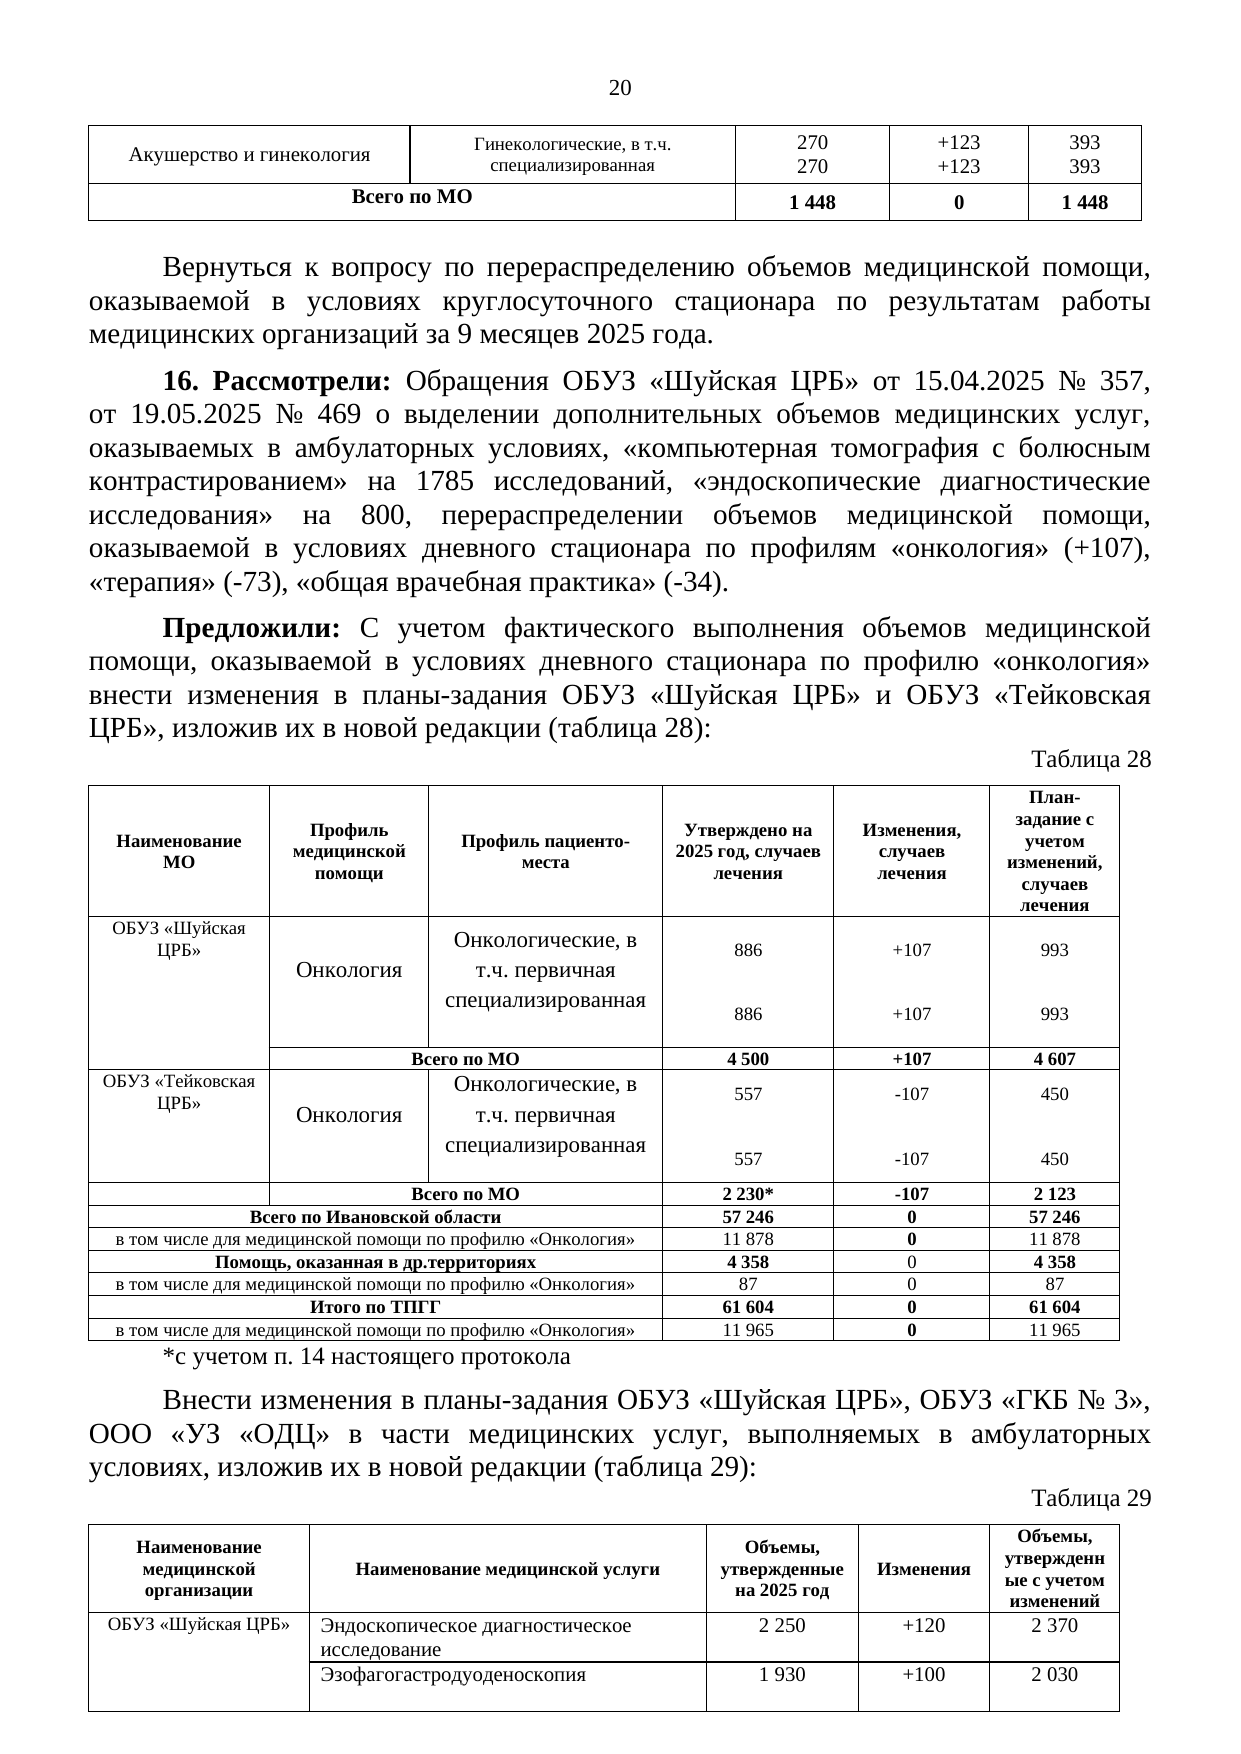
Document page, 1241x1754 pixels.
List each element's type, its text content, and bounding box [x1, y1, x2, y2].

table_cell Онкологические, в т.ч. первичная специализированная [429, 917, 662, 1047]
table_cell Онкология [270, 1070, 428, 1182]
table_header Объемы, утвержденные на 2025 год [707, 1525, 858, 1612]
table_cell Акушерство и гинекология [89, 126, 409, 183]
table_header Изменения [859, 1525, 989, 1612]
list Внести изменения в планы-задания ОБУЗ «Шуйская ЦРБ», ОБУЗ «ГКБ № 3», ООО «УЗ «ОДЦ» в части медицинских услуг, выполняемых в амбулаторных условиях, изложив их в новой редакции (таблица 29): [89, 1382, 1152, 1483]
list Таблица 28 [89, 744, 1152, 773]
table_cell 557 557 [663, 1070, 833, 1182]
table_cell 61 604 [663, 1296, 833, 1317]
table_cell 2 370 [990, 1613, 1119, 1661]
table_cell +120 [859, 1613, 989, 1661]
table_cell Итого по ТПГГ [89, 1296, 662, 1317]
table_cell 0 [834, 1273, 989, 1295]
table_cell 886 886 [663, 917, 833, 1047]
table_header Наименование МО [89, 786, 269, 916]
table_cell ОБУЗ «Шуйская ЦРБ» [89, 917, 269, 1069]
table_cell 4 500 [663, 1048, 833, 1069]
table_cell 0 [834, 1251, 989, 1272]
table_cell 2 123 [990, 1183, 1119, 1204]
table_cell в том числе для медицинской помощи по профилю «Онкология» [89, 1319, 662, 1340]
table_cell 1 930 [707, 1663, 858, 1711]
table_cell 11 878 [663, 1228, 833, 1250]
table_cell Эндоскопическое диагностическое исследование [310, 1613, 706, 1661]
list 16. Рассмотрели: Обращения ОБУЗ «Шуйская ЦРБ» от 15.04.2025 № 357, от 19.05.2025 № 469 о выделении дополнительных объемов медицинских услуг, оказываемых в амбулаторных условиях, «компьютерная томография с болюсным контрастированием» на 1785 исследований, «эндоскопические диагностические исследования» на 800, перераспределении объемов медицинской помощи, оказываемой в условиях дневного стационара по профилям «онкология» (+107), «терапия» (-73), «общая врачебная практика» (-34). [89, 363, 1152, 597]
table_cell 2 250 [707, 1613, 858, 1661]
table_cell 450 450 [990, 1070, 1119, 1182]
table_cell 0 [834, 1206, 989, 1227]
table_cell 270 270 [736, 126, 889, 183]
table_cell [89, 1183, 269, 1204]
table_cell Онкологические, в т.ч. первичная специализированная [429, 1070, 662, 1182]
table_cell в том числе для медицинской помощи по профилю «Онкология» [89, 1273, 662, 1295]
table_header Наименование медицинской услуги [310, 1525, 706, 1612]
table_cell 87 [663, 1273, 833, 1295]
list Вернуться к вопросу по перераспределению объемов медицинской помощи, оказываемой в условиях круглосуточного стационара по результатам работы медицинских организаций за 9 месяцев 2025 года. [89, 249, 1152, 350]
table_cell ОБУЗ «Тейковская ЦРБ» [89, 1070, 269, 1182]
table_cell 1 448 [1029, 184, 1141, 220]
table_cell 57 246 [663, 1206, 833, 1227]
table_cell Помощь, оказанная в др.территориях [89, 1251, 662, 1272]
table_cell 57 246 [990, 1206, 1119, 1227]
table_cell 393 393 [1029, 126, 1141, 183]
table_cell 11 878 [990, 1228, 1119, 1250]
table_cell +107 +107 [834, 917, 989, 1047]
table_cell Всего по МО [270, 1048, 662, 1069]
table_cell 0 [834, 1296, 989, 1317]
table_header Профиль медицинской помощи [270, 786, 428, 916]
table_cell 4 358 [990, 1251, 1119, 1272]
table_cell ОБУЗ «Шуйская ЦРБ» [89, 1613, 309, 1711]
table_header Объемы, утвержденные с учетом изменений [990, 1525, 1119, 1612]
table_cell 2 230* [663, 1183, 833, 1204]
table_cell Эзофагогастродуоденоскопия [310, 1663, 706, 1711]
table_header Изменения, случаев лечения [834, 786, 989, 916]
table_cell Всего по МО [270, 1183, 662, 1204]
list Предложили: С учетом фактического выполнения объемов медицинской помощи, оказываемой в условиях дневного стационара по профилю «онкология» внести изменения в планы-задания ОБУЗ «Шуйская ЦРБ» и ОБУЗ «Тейковская ЦРБ», изложив их в новой редакции (таблица 28): [89, 610, 1152, 744]
table_cell +107 [834, 1048, 989, 1069]
table_cell 0 [834, 1228, 989, 1250]
table_cell 61 604 [990, 1296, 1119, 1317]
table_cell -107 [834, 1183, 989, 1204]
table_cell Всего по МО [89, 184, 735, 220]
table_cell Гинекологические, в т.ч. специализированная [411, 126, 735, 183]
table_cell 87 [990, 1273, 1119, 1295]
table_header План-задание с учетом изменений, случаев лечения [990, 786, 1119, 916]
table_cell +100 [859, 1663, 989, 1711]
table_cell 11 965 [990, 1319, 1119, 1340]
table_header Наименование медицинской организации [89, 1525, 309, 1612]
table_cell Всего по Ивановской области [89, 1206, 662, 1227]
table_cell Онкология [270, 917, 428, 1047]
table_cell 4 607 [990, 1048, 1119, 1069]
list *с учетом п. 14 настоящего протокола [89, 1341, 1152, 1370]
table_cell 993 993 [990, 917, 1119, 1047]
table_cell 0 [834, 1319, 989, 1340]
table_header Утверждено на 2025 год, случаев лечения [663, 786, 833, 916]
table_cell -107 -107 [834, 1070, 989, 1182]
table_cell 11 965 [663, 1319, 833, 1340]
list Таблица 29 [89, 1483, 1152, 1512]
table_cell 0 [890, 184, 1028, 220]
table_cell +123 +123 [890, 126, 1028, 183]
table_cell 4 358 [663, 1251, 833, 1272]
table_cell 1 448 [736, 184, 889, 220]
table_cell 2 030 [990, 1663, 1119, 1711]
table_header Профиль пациенто-места [429, 786, 662, 916]
table_cell в том числе для медицинской помощи по профилю «Онкология» [89, 1228, 662, 1250]
